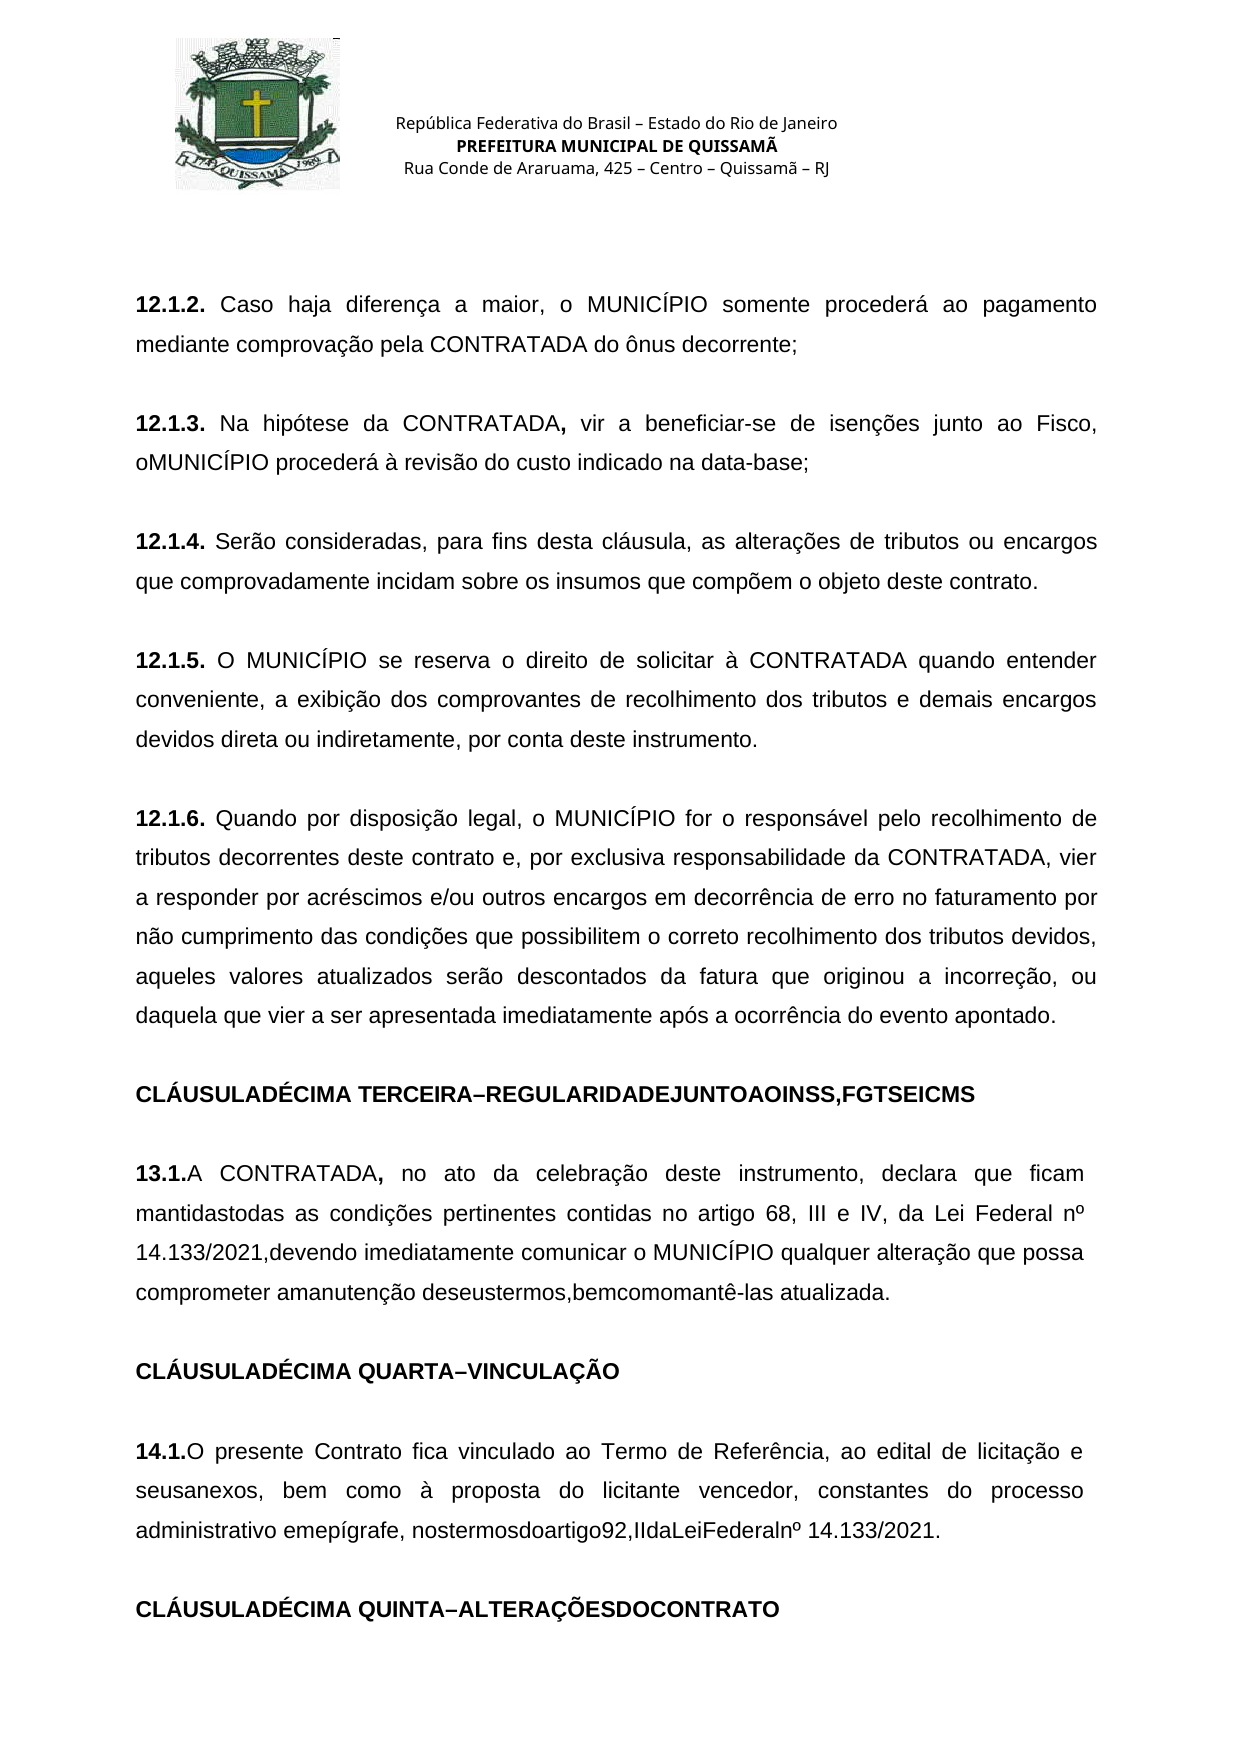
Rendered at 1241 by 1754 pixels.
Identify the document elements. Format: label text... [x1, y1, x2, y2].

subtitle CLÁUSULADÉCIMA TERCEIRA–REGULARIDADEJUNTOAOINSS,FGTSEICMS [135, 1081, 1098, 1107]
subtitle CLÁUSULADÉCIMA QUINTA–ALTERAÇÕESDOCONTRATO [135, 1596, 1098, 1622]
text 12.1.2. Caso haja diferença a maior, o MUNICÍPIO somente procederá ao pagamento mediante comprovação pela CONTRATADA do ônus decorrente; [135, 291, 1098, 357]
text 12.1.5. O MUNICÍPIO se reserva o direito de solicitar à CONTRATADA quando entender conveniente, a exibição dos comprovantes de recolhimento dos tributos e demais encargos devidos direta ou indiretamente, por conta deste instrumento. [135, 647, 1098, 752]
text 14.1.O presente Contrato fica vinculado ao Termo de Referência, ao edital de licitação e seusanexos, bem como à proposta do licitante vencedor, constantes do processo administrativo emepígrafe, nostermosdoartigo92,IIdaLeiFederalnº 14.133/2021. [135, 1438, 1084, 1543]
text 12.1.4. Serão consideradas, para fins desta cláusula, as alterações de tributos ou encargos que comprovadamente incidam sobre os insumos que compõem o objeto deste contrato. [135, 528, 1098, 594]
subtitle CLÁUSULADÉCIMA QUARTA–VINCULAÇÃO [135, 1358, 1098, 1384]
picture [175, 35, 340, 195]
text 12.1.3. Na hipótese da CONTRATADA, vir a beneficiar-se de isenções junto ao Fisco, oMUNICÍPIO procederá à revisão do custo indicado na data-base; [135, 410, 1098, 476]
text 12.1.6. Quando por disposição legal, o MUNICÍPIO for o responsável pelo recolhimento de tributos decorrentes deste contrato e, por exclusiva responsabilidade da CONTRATADA, vier a responder por acréscimos e/ou outros encargos em decorrência de erro no faturamento por não cumprimento das condições que possibilitem o correto recolhimento dos tributos devidos, aqueles valores atualizados serão descontados da fatura que originou a incorreção, ou daquela que vier a ser apresentada imediatamente após a ocorrência do evento apontado. [135, 805, 1098, 1028]
text 13.1.A CONTRATADA, no ato da celebração deste instrumento, declara que ficam mantidastodas as condições pertinentes contidas no artigo 68, III e IV, da Lei Federal nº 14.133/2021,devendo imediatamente comunicar o MUNICÍPIO qualquer alteração que possa comprometer amanutenção deseustermos,bemcomomantê-las atualizada. [135, 1160, 1084, 1305]
